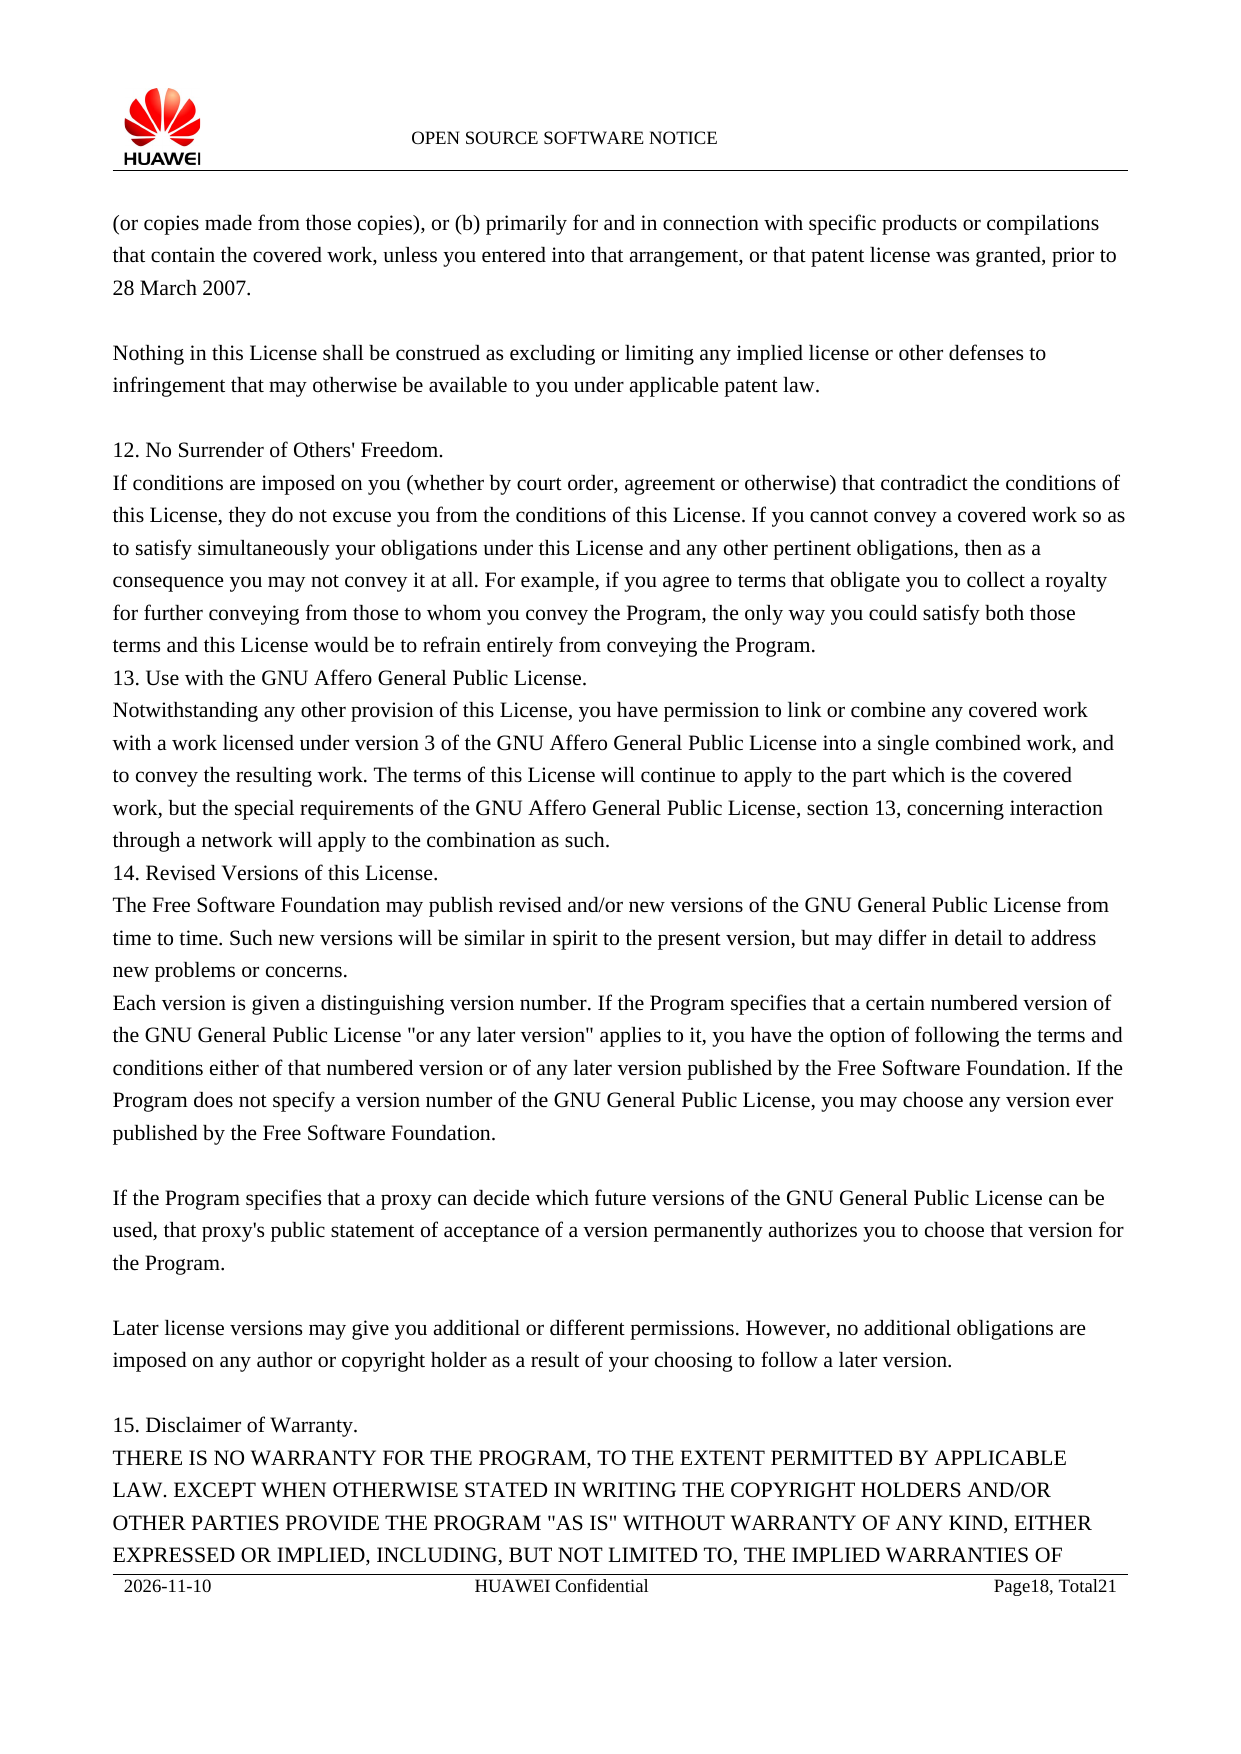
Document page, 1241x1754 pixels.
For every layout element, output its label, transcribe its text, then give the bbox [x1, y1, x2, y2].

text Notwithstanding any other provision of this License, you have permission to link or combine any covered work with a work licensed under version 3 of the GNU Affero General Public License into a single combined work, and to convey the resulting work. The terms of this License will continue to apply to the part which is the covered work, but the special requirements of the GNU Affero General Public License, section 13, concerning interaction through a network will apply to the combination as such. [112, 694, 1128, 856]
text 13. Use with the GNU Affero General Public License. [112, 661, 1128, 694]
text If the Program specifies that a proxy can decide which future versions of the GNU General Public License can be used, that proxy's public statement of acceptance of a version permanently authorizes you to choose that version for the Program. [112, 1181, 1128, 1279]
text If conditions are imposed on you (whether by court order, agreement or otherwise) that contradict the conditions of this License, they do not excuse you from the conditions of this License. If you cannot convey a covered work so as to satisfy simultaneously your obligations under this License and any other pertinent obligations, then as a consequence you may not convey it at all. For example, if you agree to terms that obligate you to collect a royalty for further conveying from those to whom you convey the Program, the only way you could satisfy both those terms and this License would be to refrain entirely from conveying the Program. [112, 466, 1128, 661]
text Each version is given a distinguishing version number. If the Program specifies that a certain numbered version of the GNU General Public License "or any later version" applies to it, you have the option of following the terms and conditions either of that numbered version or of any later version published by the Free Software Foundation. If the Program does not specify a version number of the GNU General Public License, you may choose any version ever published by the Free Software Foundation. [112, 986, 1128, 1149]
picture [124, 88, 201, 165]
text The Free Software Foundation may publish revised and/or new versions of the GNU General Public License from time to time. Such new versions will be similar in spirit to the present version, but may differ in detail to address new problems or concerns. [112, 889, 1128, 986]
text 15. Disclaimer of Warranty. [112, 1409, 1128, 1441]
text Nothing in this License shall be construed as excluding or limiting any implied license or other defenses to infringement that may otherwise be available to you under applicable patent law. [112, 336, 1128, 401]
text 12. No Surrender of Others' Freedom. [112, 434, 1128, 466]
text Later license versions may give you additional or different permissions. However, no additional obligations are imposed on any author or copyright holder as a result of your choosing to follow a later version. [112, 1311, 1128, 1376]
text 14. Revised Versions of this License. [112, 856, 1128, 889]
